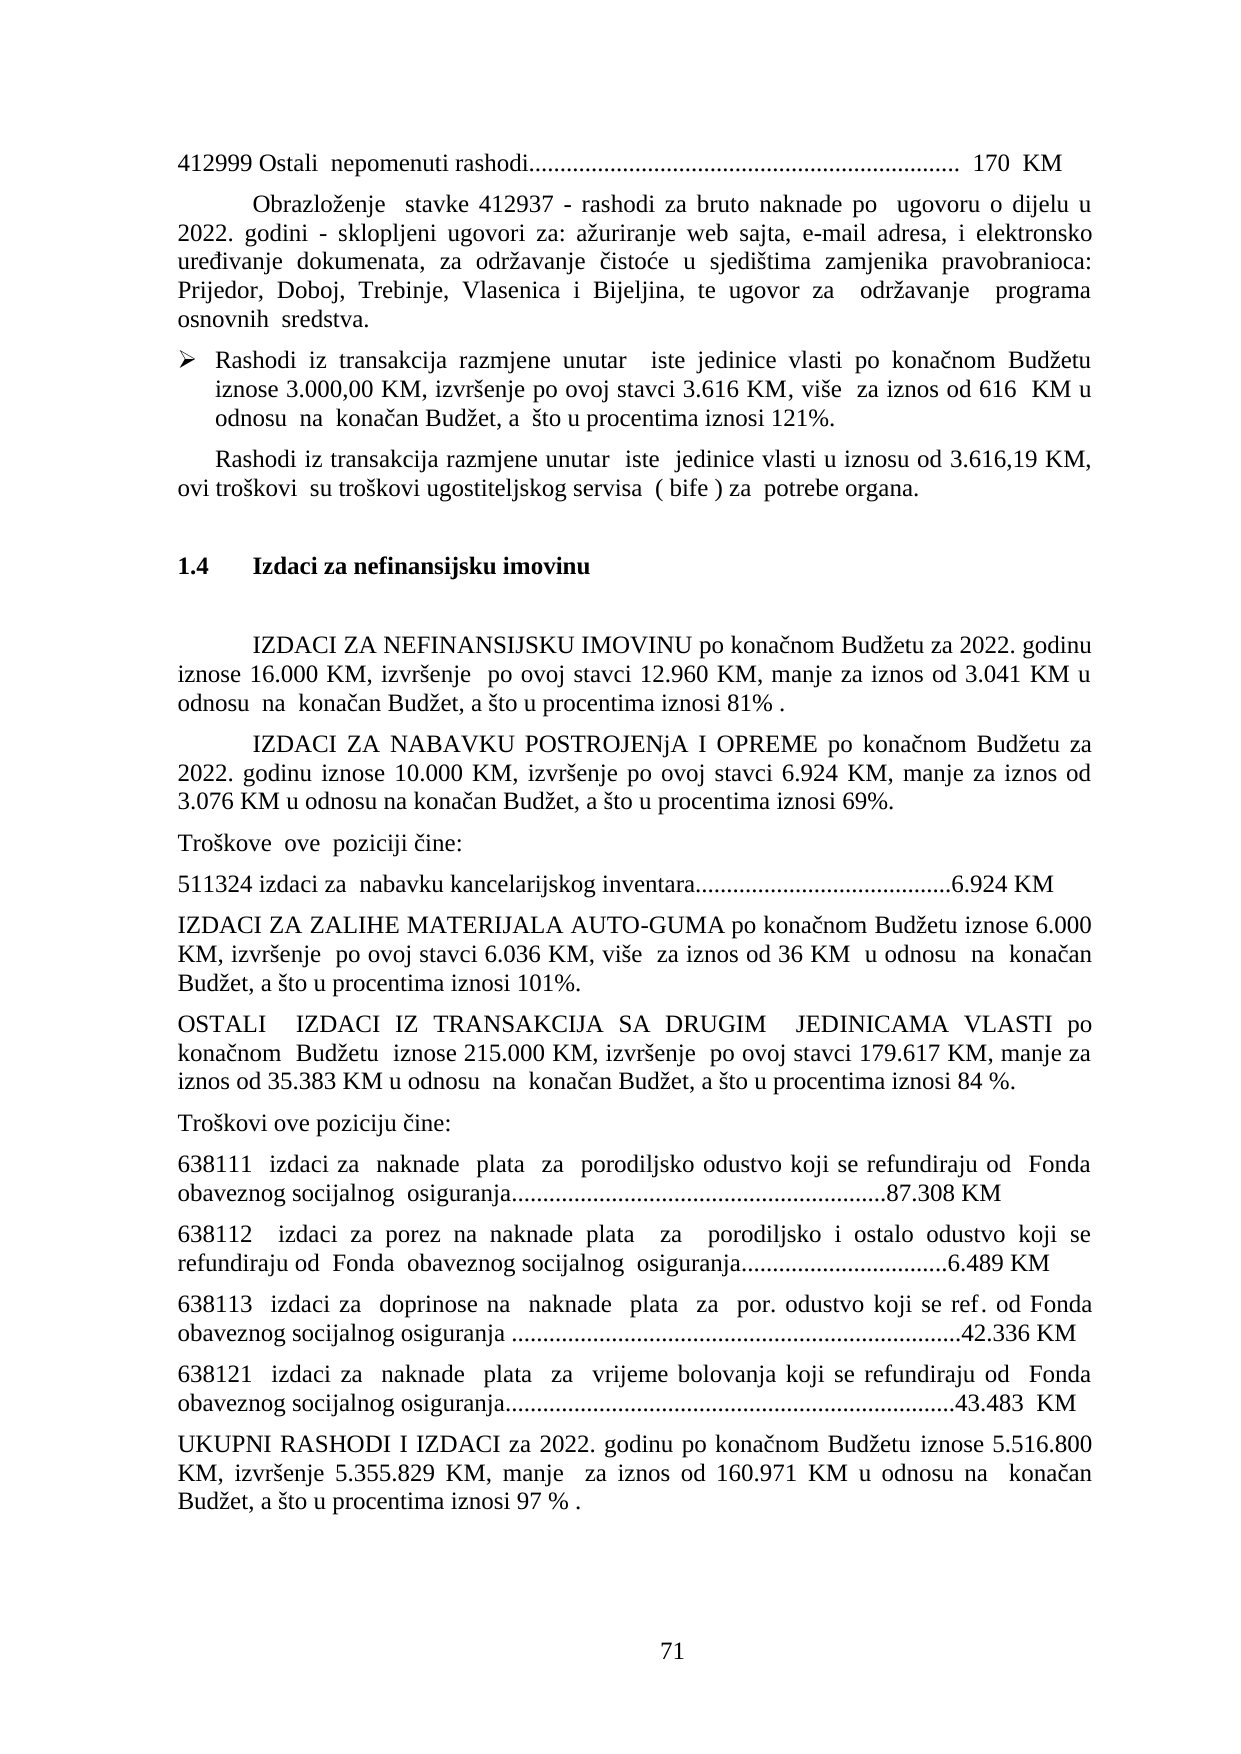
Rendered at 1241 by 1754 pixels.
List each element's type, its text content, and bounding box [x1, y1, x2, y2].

text Rashodi iz transakcija razmjene unutar iste jedinice vlasti u iznosu od 3.616,19 KM, ovi troškovi su troškovi ugostiteljskog servisa ( bife ) za potrebe organa. [177, 444, 1092, 501]
text 1.4 Izdaci za nefinansijsku imovinu [177, 551, 1092, 580]
text IZDACI ZA NABAVKU POSTROJENjA I OPREME po konačnom Budžetu za 2022. godinu iznose 10.000 KM, izvršenje po ovoj stavci 6.924 KM, manje za iznos od 3.076 KM u odnosu na konačan Budžet, a što u procentima iznosi 69%. [177, 729, 1092, 815]
text 638111 izdaci za naknade plata za porodiljsko odustvo koji se refundiraju od Fonda obaveznog socijalnog osiguranja............................................................87.308 KM [177, 1149, 1092, 1206]
text 412999 Ostali nepomenuti rashodi..................................................................... 170 KM [177, 148, 1092, 176]
text IZDACI ZA NEFINANSIJSKU IMOVINU po konačnom Budžetu za 2022. godinu iznose 16.000 KM, izvršenje po ovoj stavci 12.960 KM, manje za iznos od 3.041 KM u odnosu na konačan Budžet, a što u procentima iznosi 81% . [177, 630, 1092, 716]
text 638113 izdaci za doprinose na naknade plata za por. odustvo koji se ref. od Fonda obaveznog socijalnog osiguranja ........................................................................42.336 KM [177, 1289, 1092, 1346]
text 638121 izdaci za naknade plata za vrijeme bolovanja koji se refundiraju od Fonda obaveznog socijalnog osiguranja........................................................................43.483 KM [177, 1359, 1092, 1416]
text 511324 izdaci za nabavku kancelarijskog inventara.........................................6.924 KM [177, 869, 1092, 898]
text UKUPNI RASHODI I IZDACI za 2022. godinu po konačnom Budžetu iznose 5.516.800 KM, izvršenje 5.355.829 KM, manje za iznos od 160.971 KM u odnosu na konačan Budžet, a što u procentima iznosi 97 % . [177, 1429, 1092, 1515]
list Rashodi iz transakcija razmjene unutar iste jedinice vlasti po konačnom Budžetu iznose 3.000,00 KM, izvršenje po ovoj stavci 3.616 KM, više za iznos od 616 KM u odnosu na konačan Budžet, a što u procentima iznosi 121%. [177, 345, 1092, 431]
text IZDACI ZA ZALIHE MATERIJALA AUTO-GUMA po konačnom Budžetu iznose 6.000 KM, izvršenje po ovoj stavci 6.036 KM, više za iznos od 36 KM u odnosu na konačan Budžet, a što u procentima iznosi 101%. [177, 910, 1092, 996]
text Obrazloženje stavke 412937 - rashodi za bruto naknade po ugovoru o dijelu u 2022. godini - sklopljeni ugovori za: ažuriranje web sajta, e-mail adresa, i elektronsko uređivanje dokumenata, za održavanje čistoće u sjedištima zamjenika pravobranioca: Prijedor, Doboj, Trebinje, Vlasenica i Bijeljina, te ugovor za održavanje programa osnovnih sredstva. [177, 189, 1092, 333]
text Troškove ove poziciji čine: [177, 828, 1092, 856]
text OSTALI IZDACI IZ TRANSAKCIJA SA DRUGIM JEDINICAMA VLASTI po konačnom Budžetu iznose 215.000 KM, izvršenje po ovoj stavci 179.617 KM, manje za iznos od 35.383 KM u odnosu na konačan Budžet, a što u procentima iznosi 84 %. [177, 1009, 1092, 1095]
text 638112 izdaci za porez na naknade plata za porodiljsko i ostalo odustvo koji se refundiraju od Fonda obaveznog socijalnog osiguranja.................................6.489 KM [177, 1219, 1092, 1276]
text Troškovi ove poziciju čine: [177, 1108, 1092, 1136]
